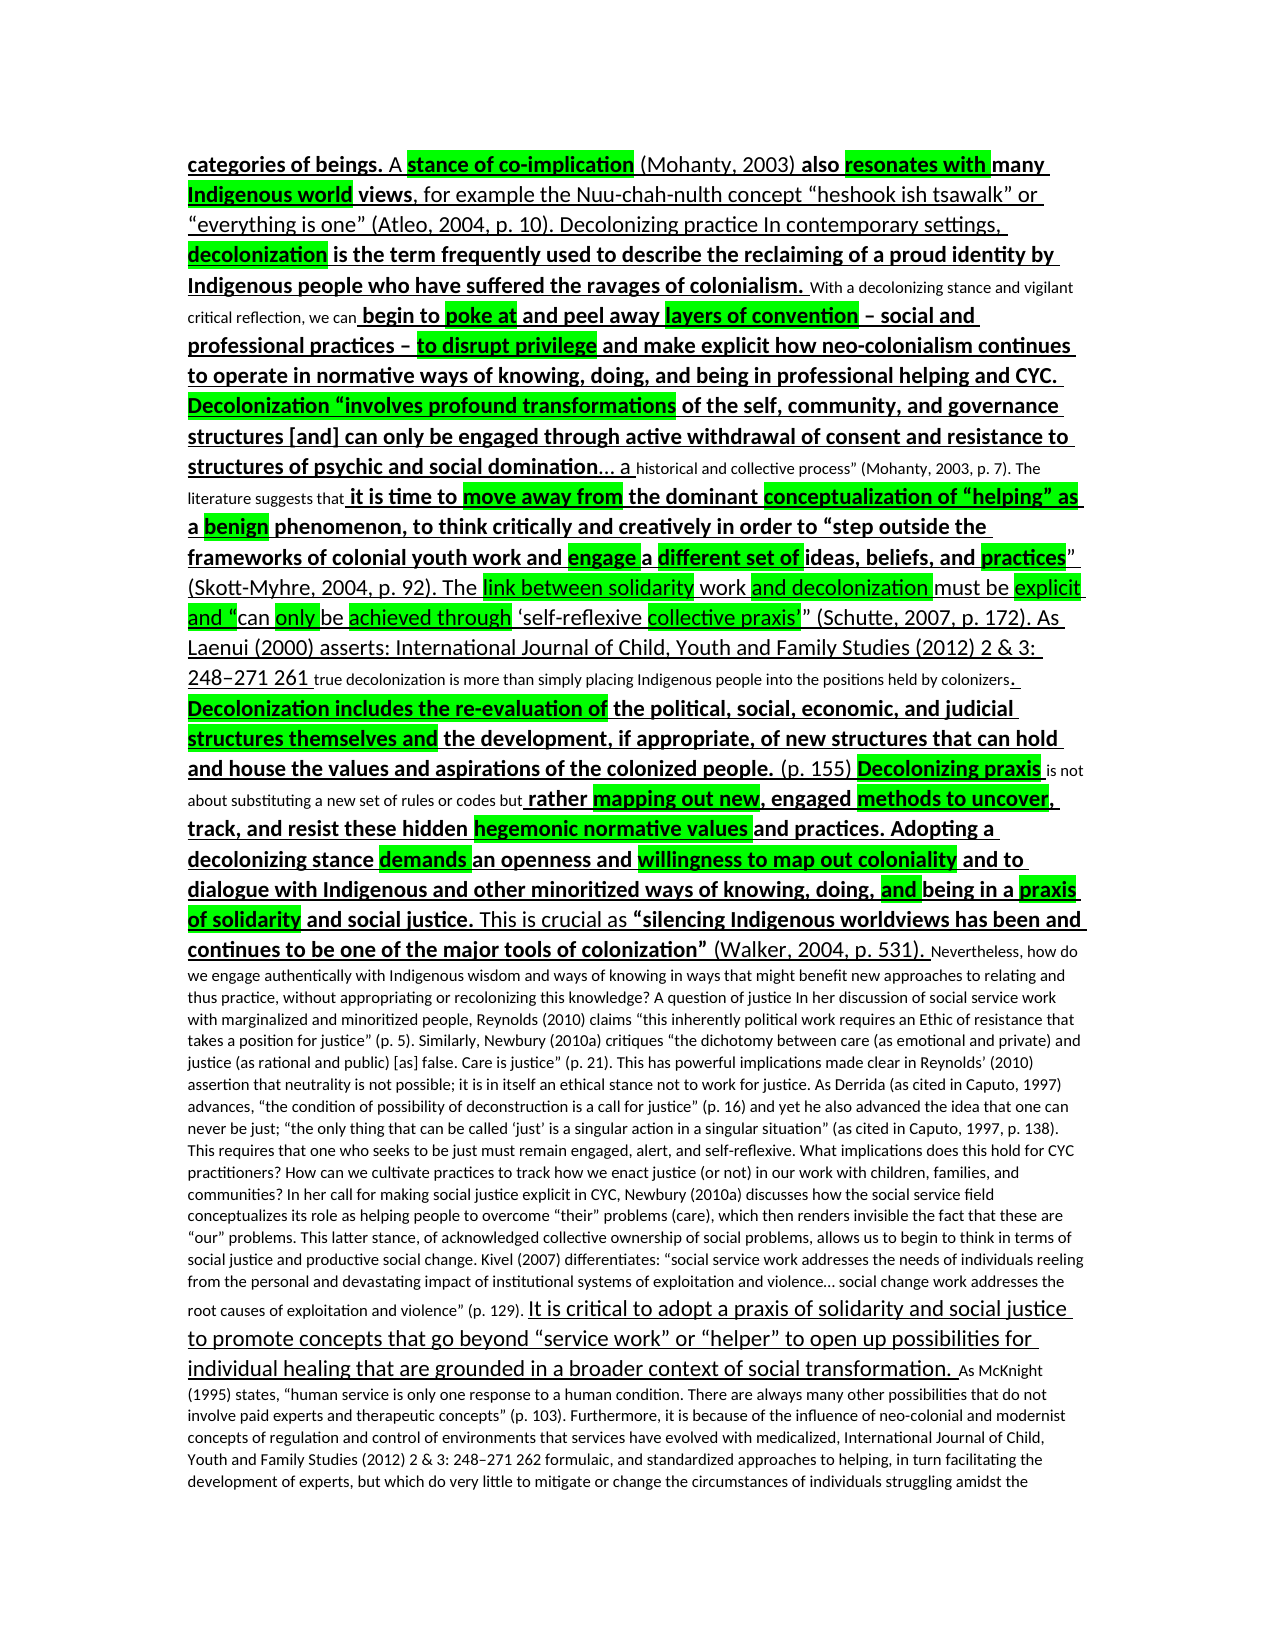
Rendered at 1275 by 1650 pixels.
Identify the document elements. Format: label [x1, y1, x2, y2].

text [187, 150, 1087, 929]
text [187, 930, 1087, 1492]
